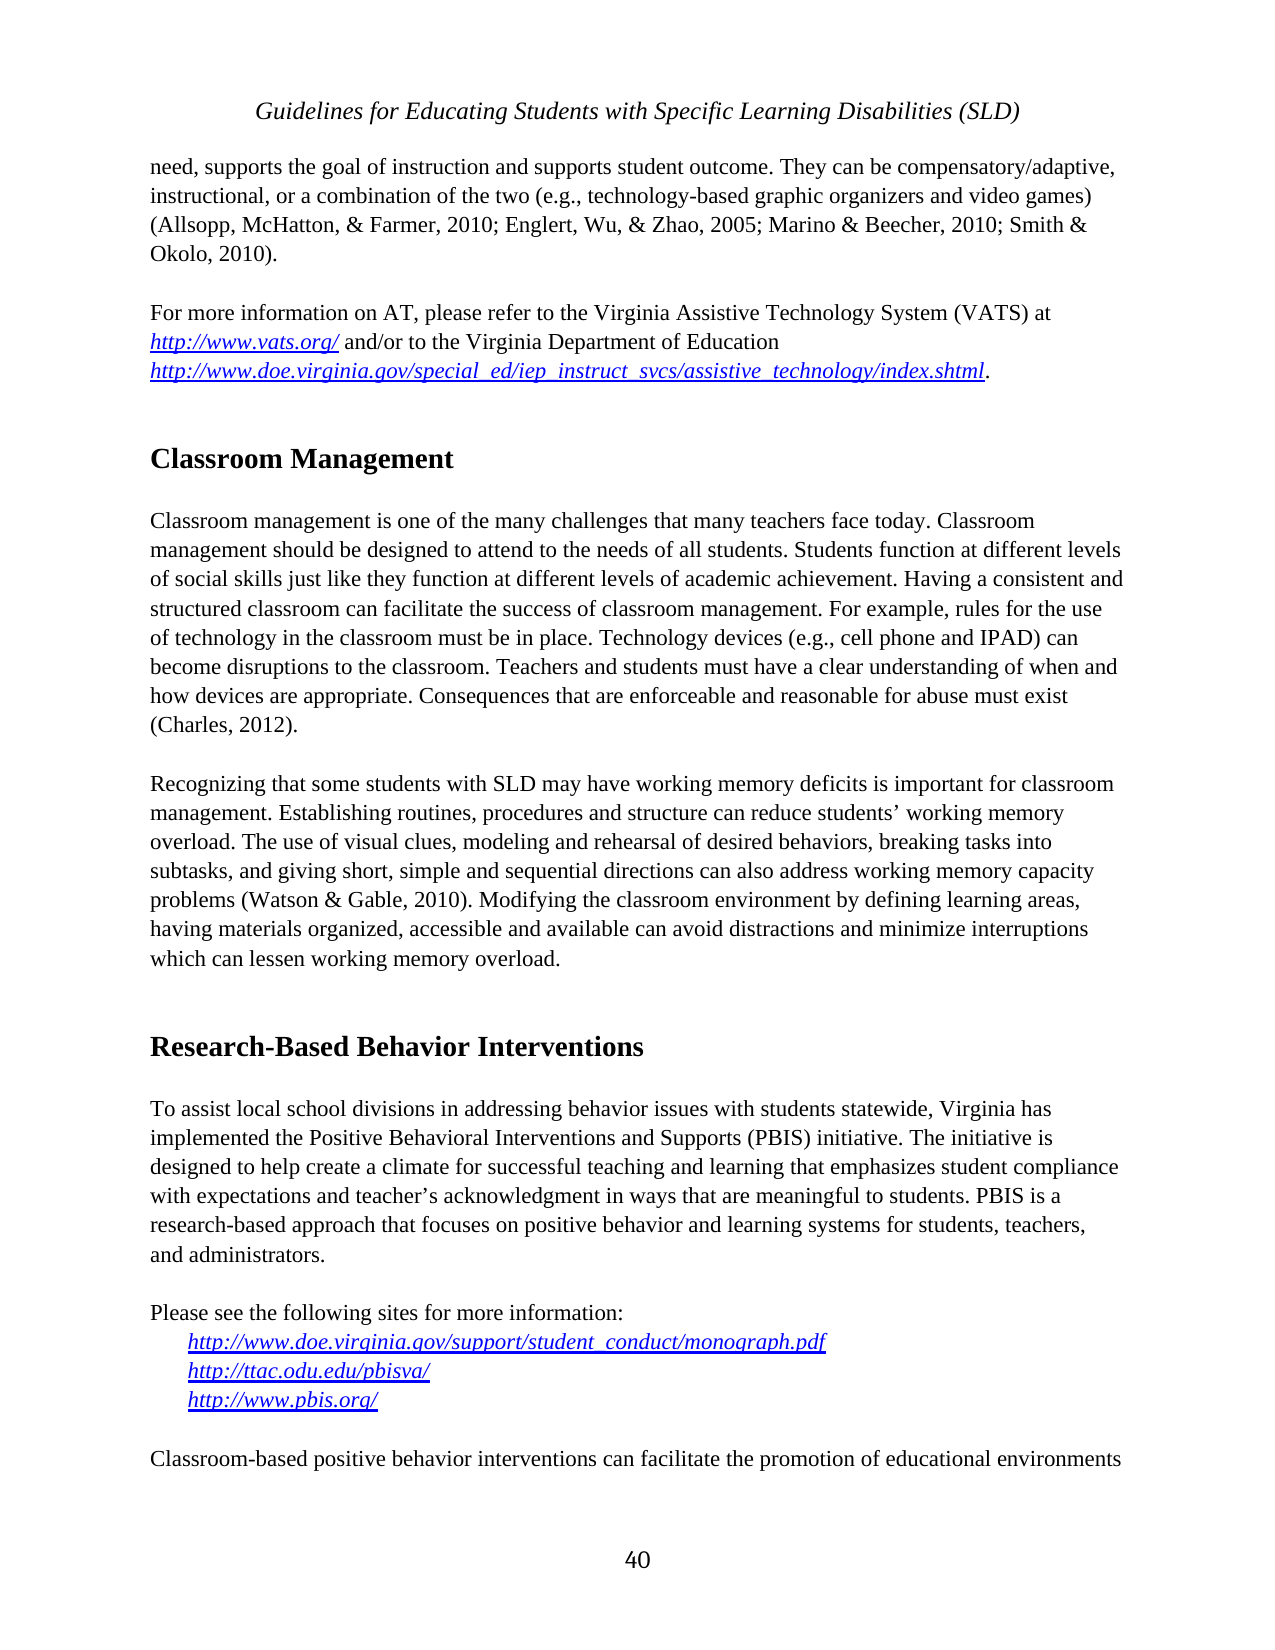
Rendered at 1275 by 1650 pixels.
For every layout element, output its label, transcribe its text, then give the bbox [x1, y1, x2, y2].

text Classroom management is one of the many challenges that many teachers face today. Classroom management should be designed to attend to the needs of all students. Students function at different levels of social skills just like they function at different levels of academic achievement. Having a consistent and structured classroom can facilitate the success of classroom management. For example, rules for the use of technology in the classroom must be in place. Technology devices (e.g., cell phone and IPAD) can become disruptions to the classroom. Teachers and students must have a clear understanding of when and how devices are appropriate. Consequences that are enforceable and reasonable for abuse must exist (Charles, 2012). [150, 504, 1125, 738]
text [150, 1442, 1125, 1471]
text Recognizing that some students with SLD may have working memory deficits is important for classroom management. Establishing routines, procedures and structure can reduce students’ working memory overload. The use of visual clues, modeling and rehearsal of desired behaviors, breaking tasks into subtasks, and giving short, simple and sequential directions can also address working memory capacity problems (Watson & Gable, 2010). Modifying the classroom environment by defining learning areas, having materials organized, accessible and available can avoid distractions and minimize interruptions which can lessen working memory overload. [150, 767, 1125, 971]
text http://ttac.odu.edu/pbisva/ [187, 1354, 1125, 1384]
text For more information on AT, please refer to the Virginia Assistive Technology System (VATS) at http://www.vats.org/ and/or to the Virginia Department of Education http://www.doe.virginia.gov/special_ed/iep_instruct_svcs/assistive_technology/index.shtml. [150, 296, 1125, 383]
text http://www.doe.virginia.gov/support/student_conduct/monograph.pdf [187, 1325, 1125, 1354]
text Please see the following sites for more information: [150, 1296, 1125, 1325]
subtitle Research-Based Behavior Interventions [150, 1029, 1125, 1063]
text To assist local school divisions in addressing behavior issues with students statewide, Virginia has implemented the Positive Behavioral Interventions and Supports (PBIS) initiative. The initiative is designed to help create a climate for successful teaching and learning that emphasizes student compliance with expectations and teacher’s acknowledgment in ways that are meaningful to students. PBIS is a research-based approach that focuses on positive behavior and learning systems for students, teachers, and administrators. [150, 1092, 1125, 1267]
subtitle Classroom Management [150, 442, 1125, 475]
text http://www.pbis.org/ [187, 1384, 1125, 1413]
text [150, 150, 1125, 267]
